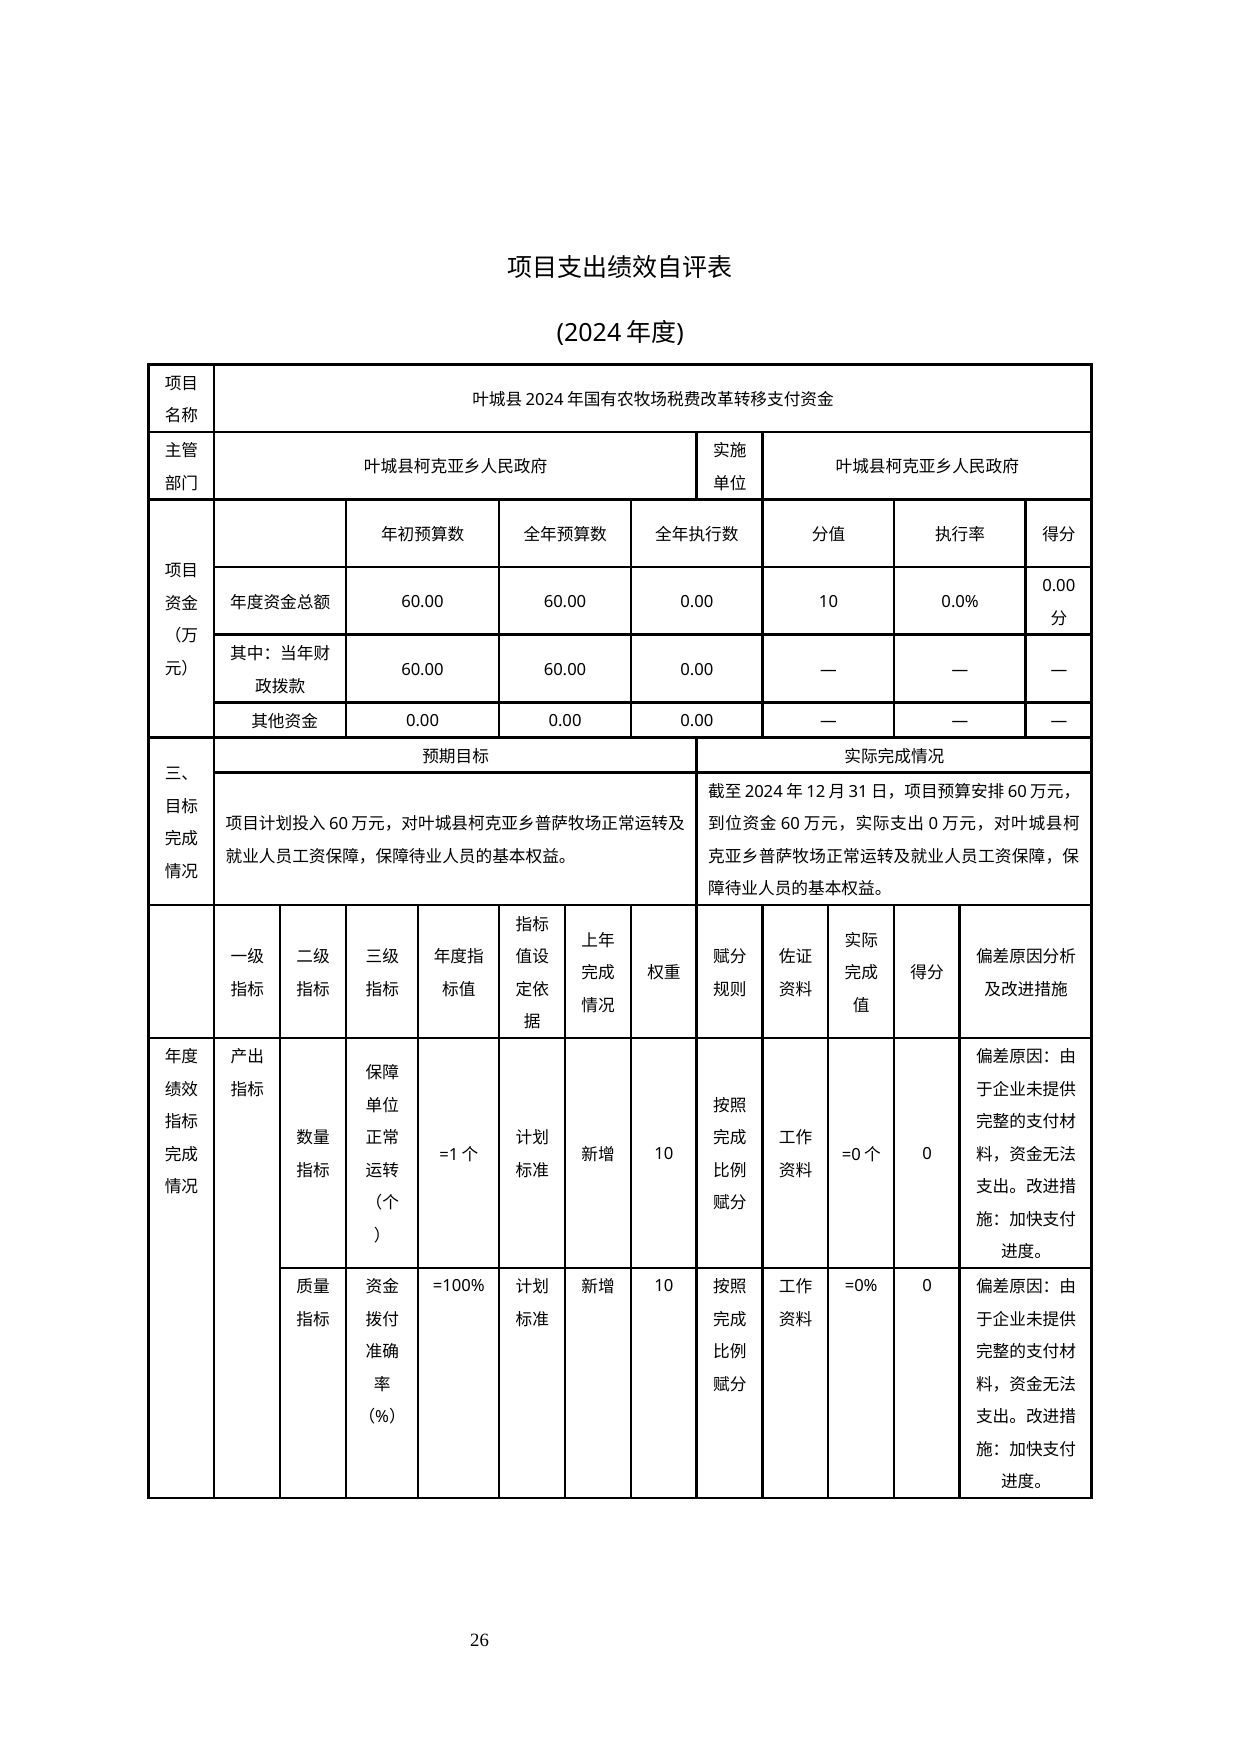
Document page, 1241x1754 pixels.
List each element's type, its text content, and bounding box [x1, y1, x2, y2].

table_cell 0.00 [632, 704, 761, 736]
table_cell 0.0% [895, 568, 1024, 633]
table_cell 得分 [1027, 501, 1090, 566]
table_cell 佐证资料 [764, 906, 827, 1036]
table_cell 数量指标 [281, 1039, 345, 1266]
table_cell 三级指标 [347, 906, 417, 1036]
table_cell =100% [419, 1269, 498, 1497]
table_cell 上年完成情况 [566, 906, 630, 1036]
table_cell =0个 [829, 1039, 893, 1266]
table_cell 质量指标 [281, 1269, 345, 1497]
table_cell 三、目标完成情况 [150, 739, 213, 904]
table_cell 项目名称 [150, 366, 213, 431]
table_cell 偏差原因分析及改进措施 [961, 906, 1090, 1036]
table_cell 10 [632, 1269, 695, 1497]
table_cell 按照完成比例赋分 [698, 1039, 761, 1266]
table_cell 0.00 [632, 568, 761, 633]
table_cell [961, 1269, 1090, 1497]
table_cell 偏差原因：由于企业未提供完整的支付材料，资金无法支出。改进措施：加快支付进度。 [961, 1039, 1090, 1266]
table_cell [215, 501, 345, 566]
table_cell 60.00 [500, 568, 630, 633]
table_cell 10 [632, 1039, 695, 1266]
table_cell 项目资金 （万元） [150, 501, 213, 736]
table_cell 工作资料 [764, 1039, 827, 1266]
table_cell 60.00 [347, 568, 498, 633]
table_cell 0.00分 [1027, 568, 1090, 633]
table_cell [150, 906, 213, 1036]
table_cell 60.00 [500, 636, 630, 701]
table_cell 权重 [632, 906, 695, 1036]
table_cell 0 [895, 1269, 958, 1497]
table_cell 预期目标 [215, 739, 695, 771]
table_cell 项目计划投入60万元，对叶城县柯克亚乡普萨牧场正常运转及就业人员工资保障，保障待业人员的基本权益。 [215, 774, 695, 904]
table_cell 新增 [566, 1039, 630, 1266]
table_header 项目支出绩效自评表 [148, 233, 1092, 298]
table_cell 0.00 [347, 704, 498, 736]
table_cell 指标值设定依据 [500, 906, 564, 1036]
table_cell 叶城县2024年国有农牧场税费改革转移支付资金 [215, 366, 1090, 431]
table_cell 年度绩效指标完成情况 [150, 1039, 213, 1497]
table_cell 工作资料 [764, 1269, 827, 1497]
table_cell 0.00 [632, 636, 761, 701]
table_cell 0.00 [500, 704, 630, 736]
table_cell — [764, 704, 893, 736]
table_cell 实际完成情况 [698, 739, 1090, 771]
table_cell =1个 [419, 1039, 498, 1266]
table_cell — [764, 636, 893, 701]
table_cell 赋分规则 [698, 906, 761, 1036]
table_cell — [895, 704, 1024, 736]
table_cell 按照完成比例赋分 [698, 1269, 761, 1497]
table_cell 新增 [566, 1269, 630, 1497]
table_cell 其中：当年财政拨款 [215, 636, 345, 701]
table_cell 年度资金总额 [215, 568, 345, 633]
table_cell 叶城县柯克亚乡人民政府 [215, 433, 695, 498]
table_cell 年初预算数 [347, 501, 498, 566]
table_cell 60.00 [347, 636, 498, 701]
table_cell 保障单位正常运转（个） [347, 1039, 417, 1266]
table_cell 全年执行数 [632, 501, 761, 566]
table_cell 全年预算数 [500, 501, 630, 566]
table_cell 执行率 [895, 501, 1024, 566]
table_cell 主管部门 [150, 433, 213, 498]
table_cell 得分 [895, 906, 958, 1036]
table_cell 实施单位 [698, 433, 761, 498]
table_cell 计划标准 [500, 1269, 564, 1497]
table_cell 截至2024年12月31日，项目预算安排60万元，到位资金60万元，实际支出0万元，对叶城县柯克亚乡普萨牧场正常运转及就业人员工资保障，保障待业人员的基本权益。 [698, 774, 1090, 904]
table_cell 资金拨付准确率（%） [347, 1269, 417, 1497]
table_cell — [1027, 704, 1090, 736]
table_cell (2024年度) [148, 298, 1092, 363]
table_cell — [1027, 636, 1090, 701]
table_cell 其他资金 [215, 704, 345, 736]
table_cell 一级指标 [215, 906, 279, 1036]
table_cell — [895, 636, 1024, 701]
table_cell 年度指标值 [419, 906, 498, 1036]
table_cell 计划标准 [500, 1039, 564, 1266]
table_cell 二级指标 [281, 906, 345, 1036]
table_cell =0% [829, 1269, 893, 1497]
table_cell 分值 [764, 501, 893, 566]
table_cell 10 [764, 568, 893, 633]
table_cell 实际完成值 [829, 906, 893, 1036]
table_cell 0 [895, 1039, 958, 1266]
table_cell 叶城县柯克亚乡人民政府 [764, 433, 1090, 498]
table_cell 产出指标 [215, 1039, 279, 1497]
